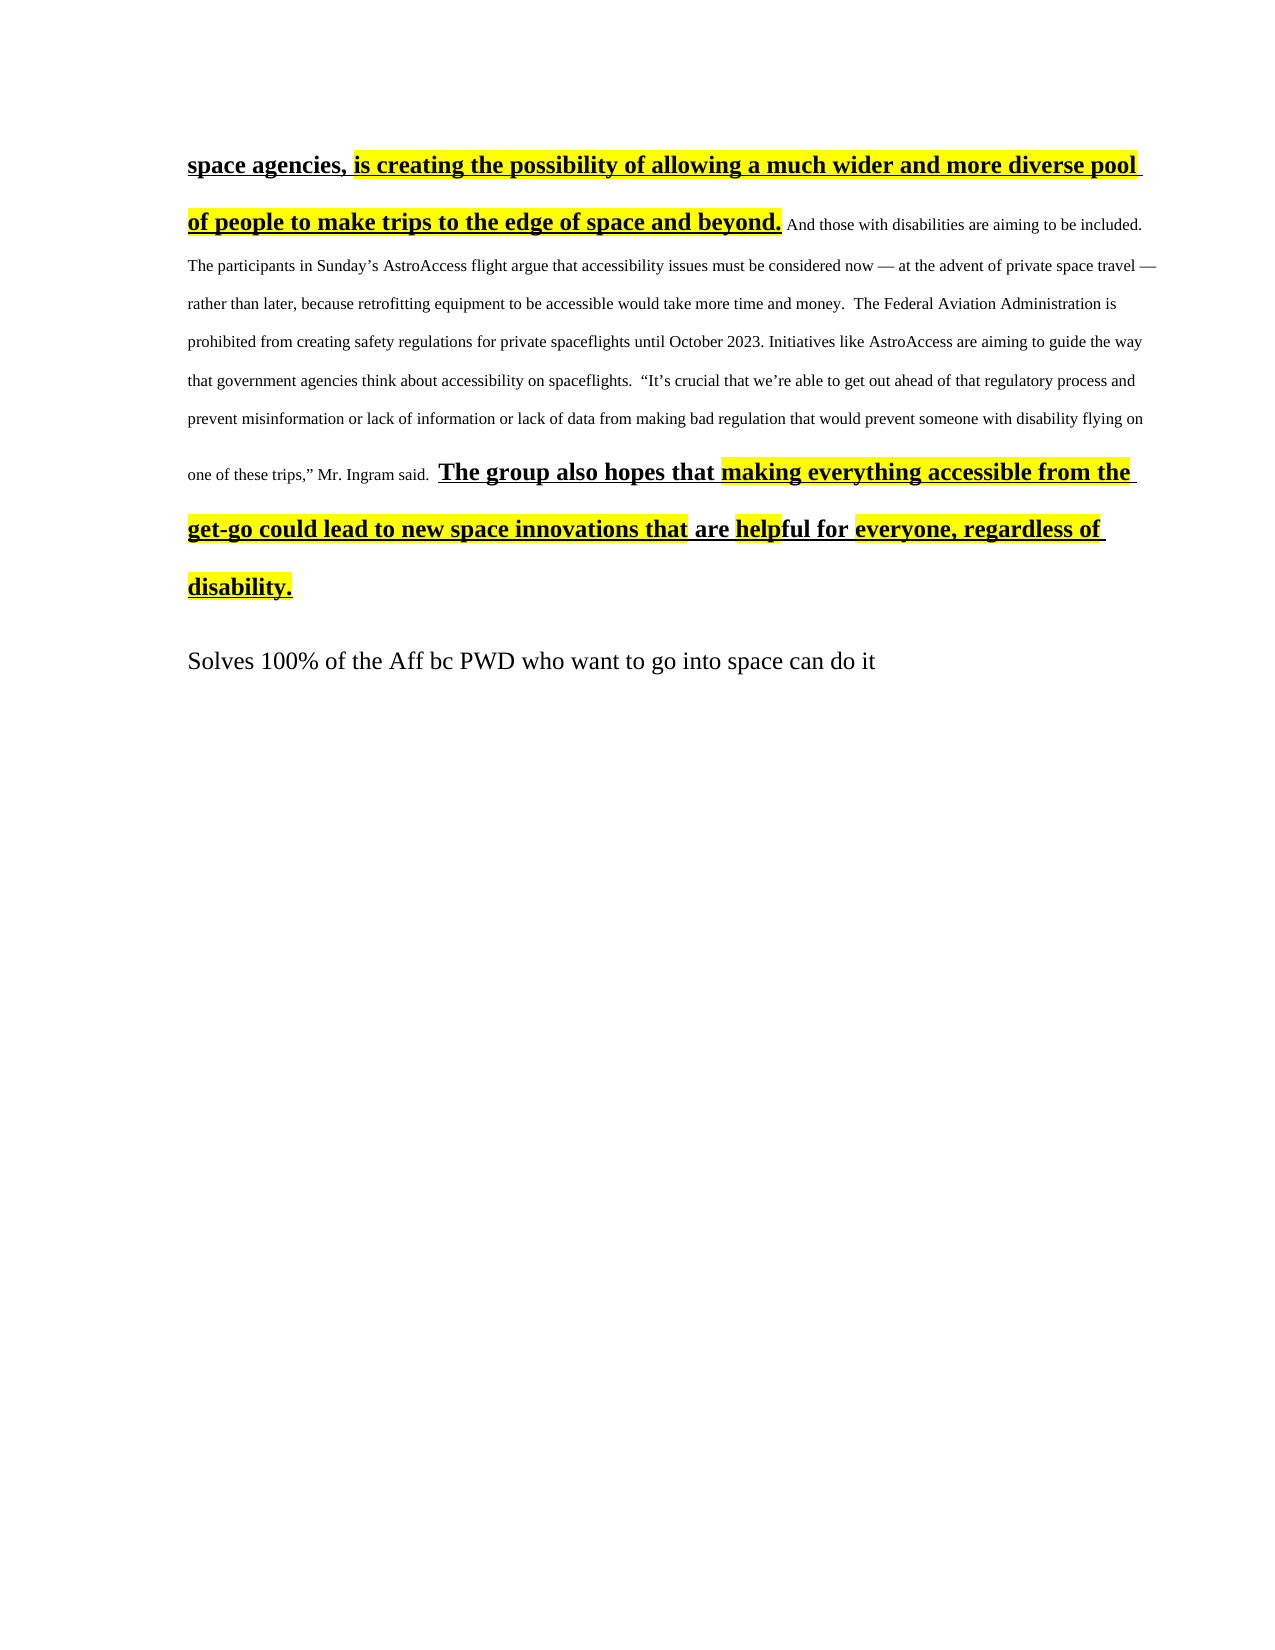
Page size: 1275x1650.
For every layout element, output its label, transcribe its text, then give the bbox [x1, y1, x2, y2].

text Solves 100% of the Aff bc PWD who want to go into space can do it [187, 646, 1087, 674]
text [187, 150, 1162, 600]
